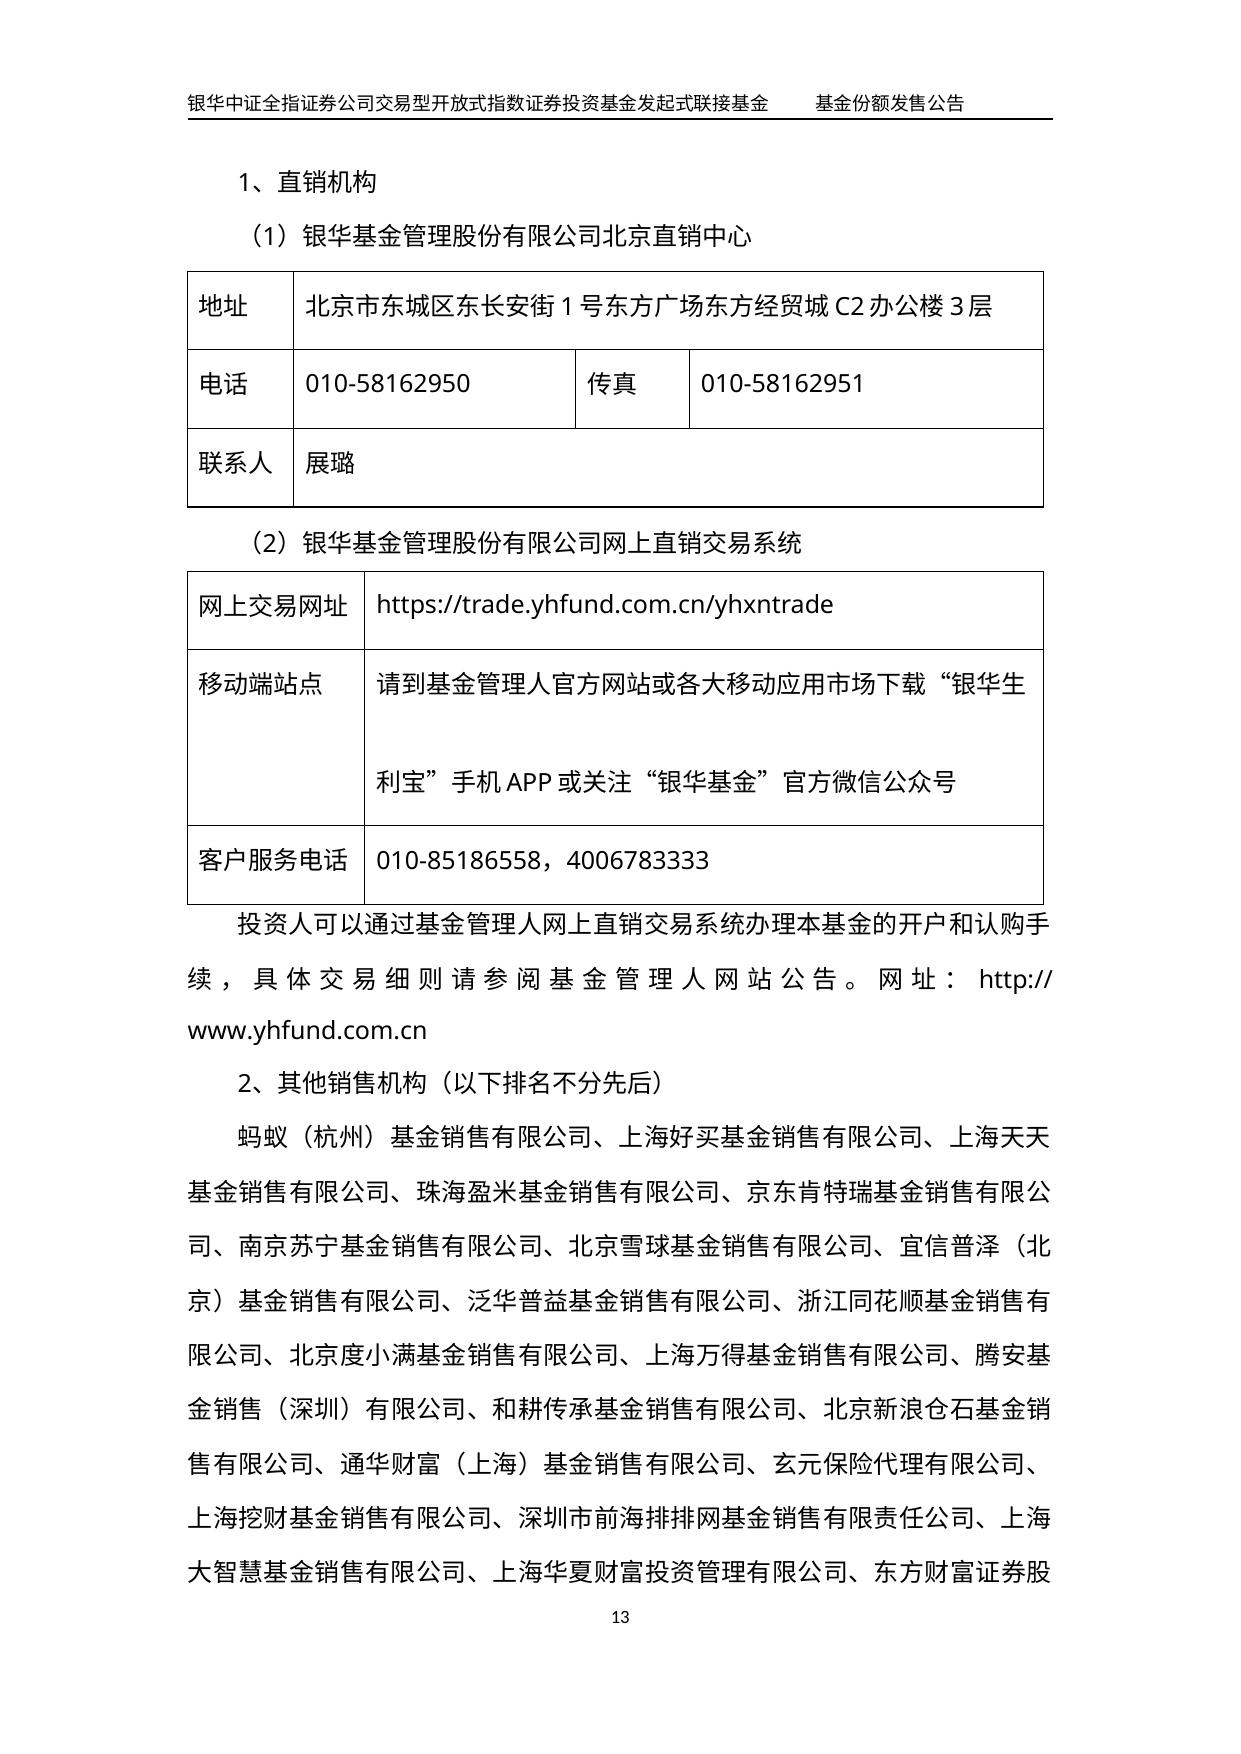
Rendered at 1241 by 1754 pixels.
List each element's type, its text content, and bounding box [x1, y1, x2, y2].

table_cell 展璐 [294, 429, 1043, 506]
text 1、直销机构 [187, 162, 1053, 198]
table_cell 传真 [576, 350, 689, 428]
table_header 北京市东城区东长安街1号东方广场东方经贸城C2办公楼3层 [294, 272, 1043, 349]
table_cell 联系人 [188, 429, 293, 506]
table_cell 010-58162951 [690, 350, 1043, 428]
text 2、其他销售机构（以下排名不分先后） [187, 1063, 1053, 1100]
table_cell 移动端站点 [188, 650, 364, 825]
table_header 地址 [188, 272, 293, 349]
text （1）银华基金管理股份有限公司北京直销中心 [187, 216, 1053, 253]
table_header 网上交易网址 [188, 572, 364, 649]
table_cell 请到基金管理人官方网站或各大移动应用市场下载“银华生利宝”手机APP或关注“银华基金”官方微信公众号 [365, 650, 1043, 825]
table_cell 电话 [188, 350, 293, 428]
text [187, 1118, 1053, 1589]
table_cell 010-58162950 [294, 350, 575, 428]
text 投资人可以通过基金管理人网上直销交易系统办理本基金的开户和认购手续，具体交易细则请参阅基金管理人网站公告。网址：http://www.yhfund.com.cn [187, 905, 1053, 1047]
table_cell 客户服务电话 [188, 826, 364, 904]
table_header https://trade.yhfund.com.cn/yhxntrade [365, 572, 1043, 649]
table_cell 010-85186558，4006783333 [365, 826, 1043, 904]
text （2）银华基金管理股份有限公司网上直销交易系统 [187, 524, 1053, 560]
